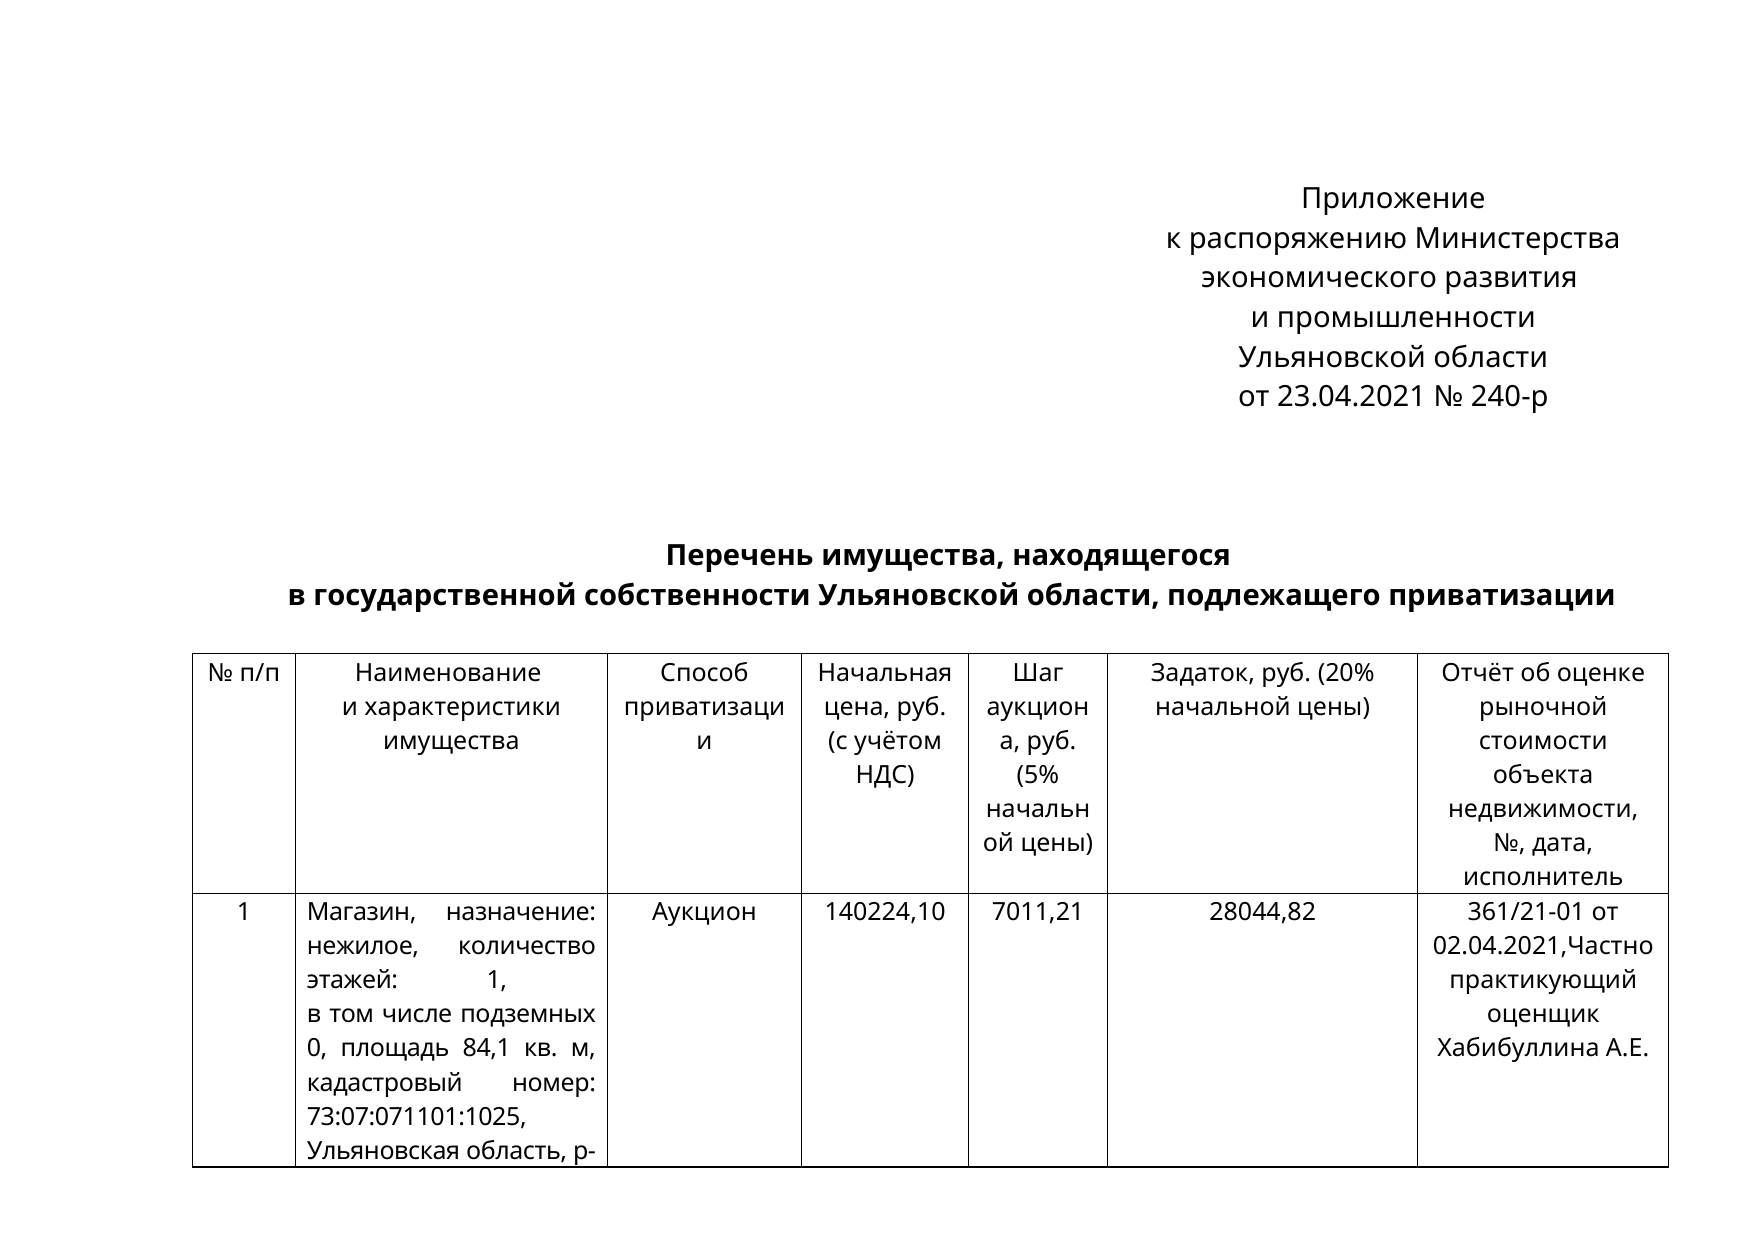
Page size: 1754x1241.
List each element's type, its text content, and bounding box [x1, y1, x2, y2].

table_header Приложение к распоряжению Министерства экономического развития и промышленности Ульяновской области от 23.04.2021 № 240-р [1151, 177, 1635, 415]
table_cell 1 [193, 894, 295, 1166]
table_cell 7011,21 [969, 894, 1107, 1166]
table_cell 140224,10 [802, 894, 968, 1166]
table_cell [1418, 894, 1668, 1166]
table_header Начальная цена, руб. (с учётом НДС) [802, 654, 968, 893]
table_header № п/п [193, 654, 295, 893]
list Перечень имущества, находящегося в государственной собственности Ульяновской области, подлежащего приватизации [268, 534, 1636, 614]
table_header Задаток, руб. (20% начальной цены) [1108, 654, 1417, 893]
table_header Наименование и характеристики имущества [296, 654, 607, 893]
table_header Шаг аукциона, руб. (5% начальной цены) [969, 654, 1107, 893]
table_cell Аукцион [608, 894, 801, 1166]
table_cell 28044,82 [1108, 894, 1417, 1166]
table_header Отчёт об оценке рыночной стоимости объекта недвижимости, №, дата, исполнитель [1418, 654, 1668, 893]
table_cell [296, 894, 607, 1166]
table_header Способ приватизации [608, 654, 801, 893]
